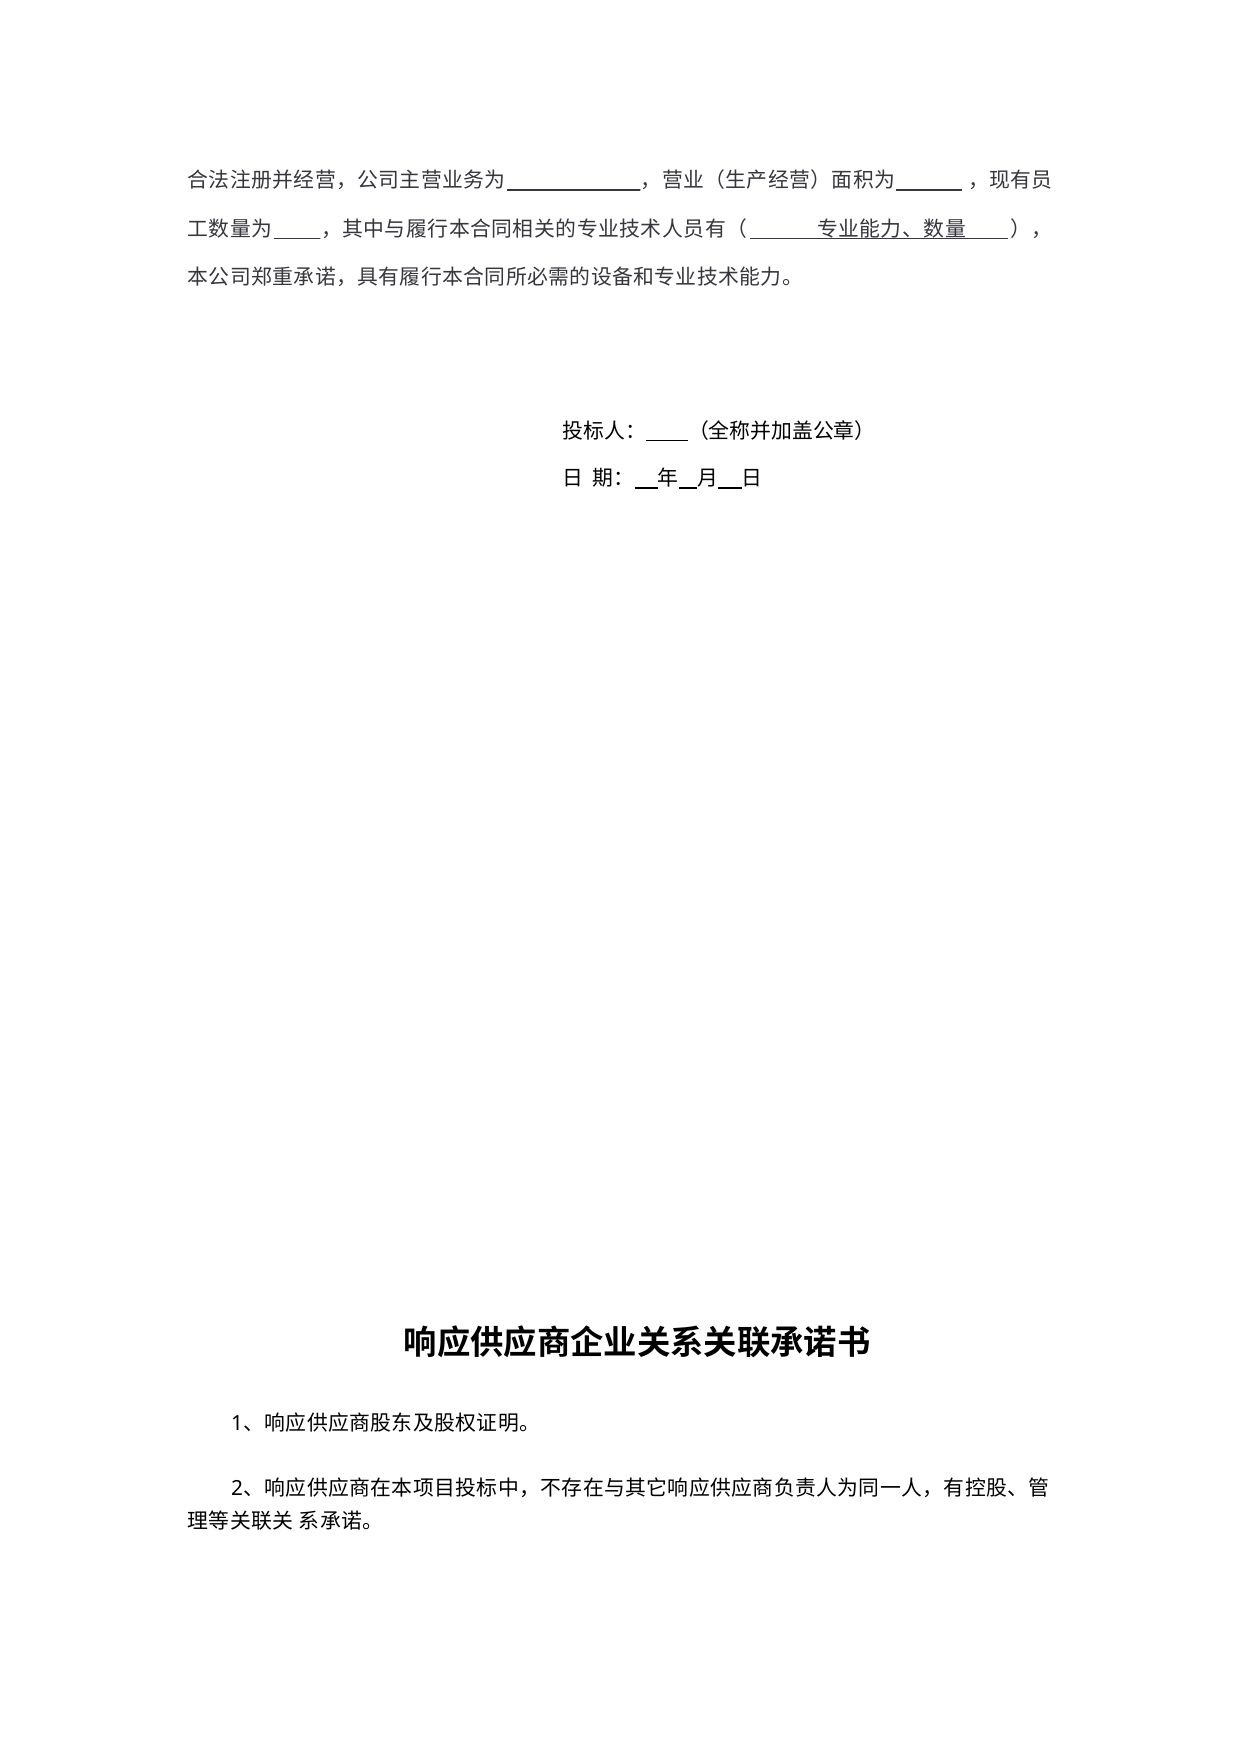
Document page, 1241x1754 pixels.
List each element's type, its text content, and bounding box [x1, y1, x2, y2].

text 响应供应商企业关系关联承诺书 [187, 1308, 1053, 1373]
text 投标人： （全称并加盖公章） [187, 413, 1053, 445]
text 1、响应供应商股东及股权证明。 [187, 1405, 1053, 1438]
text 日 期： 年 月 日 [187, 460, 1053, 493]
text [187, 162, 1053, 292]
text 2、响应供应商在本项目投标中，不存在与其它响应供应商负责人为同一人，有控股、管理等关联关 系承诺。 [187, 1470, 1053, 1535]
